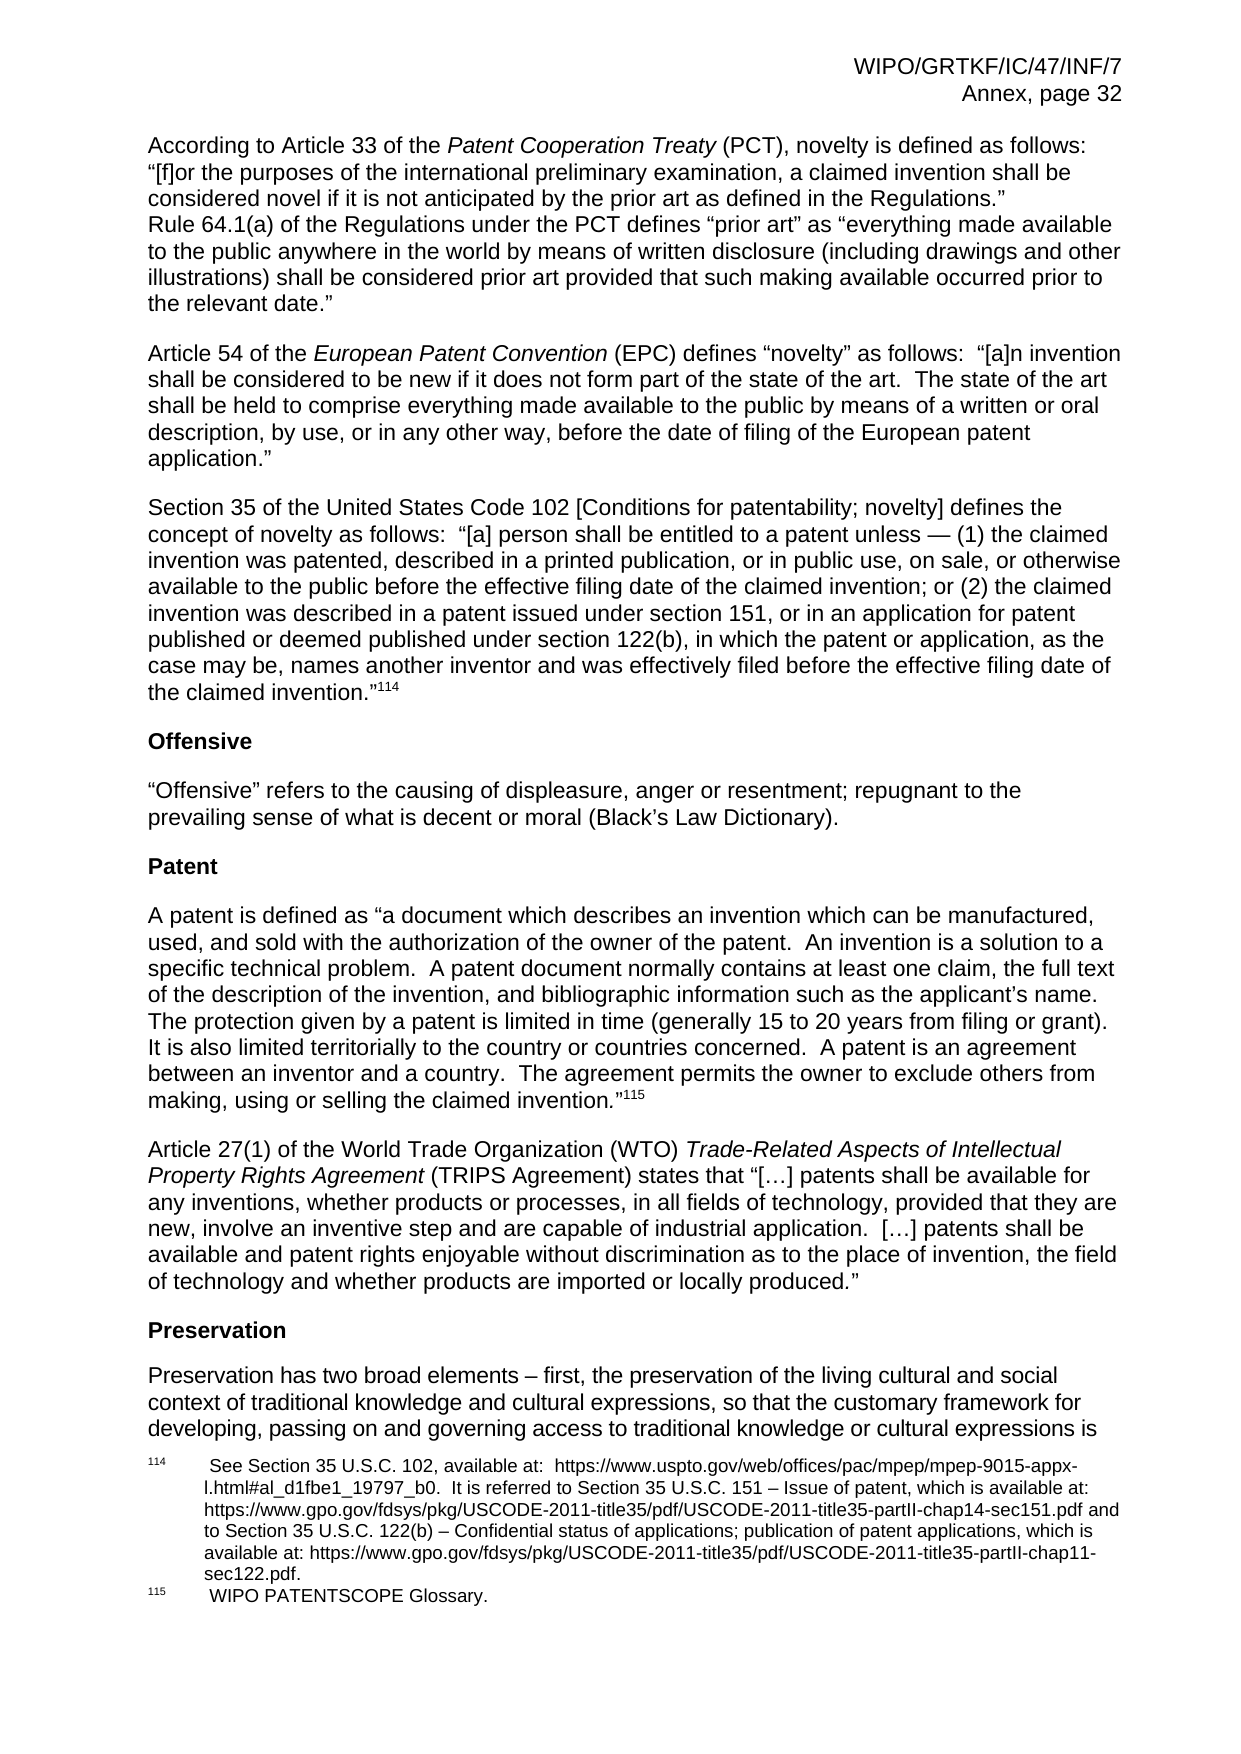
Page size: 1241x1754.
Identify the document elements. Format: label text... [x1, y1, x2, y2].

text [148, 1362, 1122, 1441]
text “Offensive” refers to the causing of displeasure, anger or resentment; repugnant to the prevailing sense of what is decent or moral (Black’s Law Dictionary). [148, 777, 1122, 830]
text According to Article 33 of the Patent Cooperation Treaty (PCT), novelty is defined as follows: “[f]or the purposes of the international preliminary examination, a claimed invention shall be considered novel if it is not anticipated by the prior art as defined in the Regulations.” Rule 64.1(a) of the Regulations under the PCT defines “prior art” as “everything made available to the public anywhere in the world by means of written disclosure (including drawings and other illustrations) shall be considered prior art provided that such making available occurred prior to the relevant date.” [148, 132, 1122, 317]
text Article 27(1) of the World Trade Organization (WTO) Trade-Related Aspects of Intellectual Property Rights Agreement (TRIPS Agreement) states that “[…] patents shall be available for any inventions, whether products or processes, in all fields of technology, provided that they are new, involve an inventive step and are capable of industrial application. […] patents shall be available and patent rights enjoyable without discrimination as to the place of invention, the field of technology and whether products are imported or locally produced.” [148, 1136, 1122, 1294]
text Section 35 of the United States Code 102 [Conditions for patentability; novelty] defines the concept of novelty as follows: “[a] person shall be entitled to a patent unless — (1) the claimed invention was patented, described in a printed publication, or in public use, on sale, or otherwise available to the public before the effective filing date of the claimed invention; or (2) the claimed invention was described in a patent issued under section 151, or in an application for patent published or deemed published under section 122(b), in which the patent or application, as the case may be, names another inventor and was effectively filed before the effective filing date of the claimed invention.” [148, 494, 1122, 705]
text Article 54 of the European Patent Convention (EPC) defines “novelty” as follows: “[a]n invention shall be considered to be new if it does not form part of the state of the art. The state of the art shall be held to comprise everything made available to the public by means of a written or oral description, by use, or in any other way, before the date of filing of the European patent application.” [148, 339, 1122, 471]
text It is also limited territorially to the country or countries concerned. A patent is an agreement between an inventor and a country. The agreement permits the owner to exclude others from making, using or selling the claimed invention.” [148, 1034, 1122, 1113]
subtitle Preservation [148, 1317, 1122, 1343]
subtitle Offensive [148, 728, 1122, 754]
subtitle Patent [148, 853, 1122, 879]
text A patent is defined as “a document which describes an invention which can be manufactured, used, and sold with the authorization of the owner of the patent. An invention is a solution to a specific technical problem. A patent document normally contains at least one claim, the full text of the description of the invention, and bibliographic information such as the applicant’s name. The protection given by a patent is limited in time (generally 15 to 20 years from filing or grant). [148, 902, 1122, 1034]
